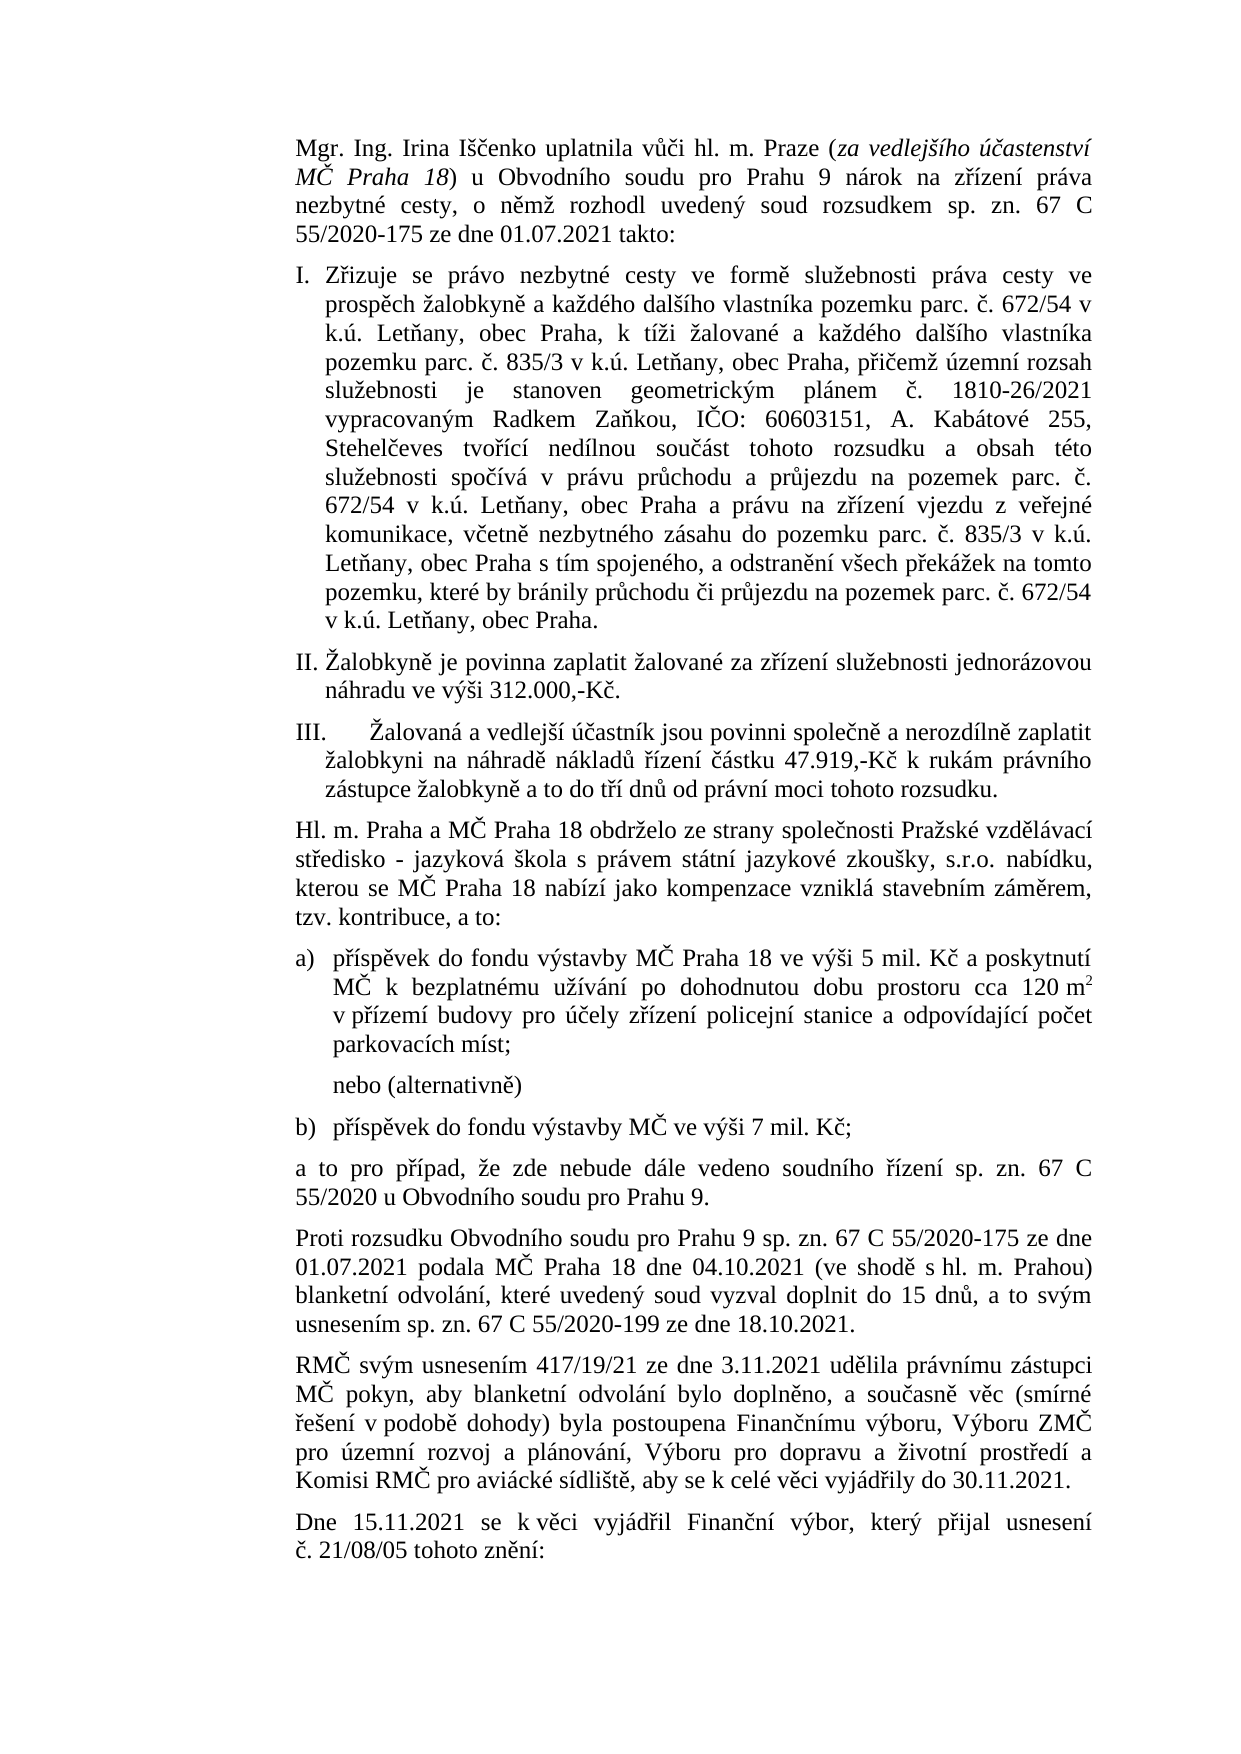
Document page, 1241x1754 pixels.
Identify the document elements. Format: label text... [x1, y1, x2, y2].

list Zřizuje se právo nezbytné cesty ve formě služebnosti práva cesty ve prospěch žalobkyně a každého dalšího vlastníka pozemku parc. č. 672/54 v k.ú. Letňany, obec Praha, k tíži žalované a každého dalšího vlastníka pozemku parc. č. 835/3 v k.ú. Letňany, obec Praha, přičemž územní rozsah služebnosti je stanoven geometrickým plánem č. 1810-26/2021 vypracovaným Radkem Zaňkou, IČO: 60603151, A. Kabátové 255, Stehelčeves tvořící nedílnou součást tohoto rozsudku a obsah této služebnosti spočívá v právu průchodu a průjezdu na pozemek parc. č. 672/54 v k.ú. Letňany, obec Praha a právu na zřízení vjezdu z veřejné komunikace, včetně nezbytného zásahu do pozemku parc. č. 835/3 v k.ú. Letňany, obec Praha s tím spojeného, a odstranění všech překážek na tomto pozemku, které by bránily průchodu či průjezdu na pozemek parc. č. 672/54 v k.ú. Letňany, obec Praha. [295, 260, 1093, 634]
list Žalobkyně je povinna zaplatit žalované za zřízení služebnosti jednorázovou náhradu ve výši 312.000,-Kč. [295, 647, 1093, 704]
text Proti rozsudku Obvodního soudu pro Prahu 9 sp. zn. 67 C 55/2020-175 ze dne 01.07.2021 podala MČ Praha 18 dne 04.10.2021 (ve shodě s hl. m. Prahou) blanketní odvolání, které uvedený soud vyzval doplnit do 15 dnů, a to svým usnesením sp. zn. 67 C 55/2020-199 ze dne 18.10.2021. [295, 1223, 1093, 1338]
list Žalovaná a vedlejší účastník jsou povinni společně a nerozdílně zaplatit žalobkyni na náhradě nákladů řízení částku 47.919,-Kč k rukám právního zástupce žalobkyně a to do tří dnů od právní moci tohoto rozsudku. [295, 717, 1093, 803]
list příspěvek do fondu výstavby MČ Praha 18 ve výši 5 mil. Kč a poskytnutí MČ k bezplatnému užívání po dohodnutou dobu prostoru cca 120 m2 v přízemí budovy pro účely zřízení policejní stanice a odpovídající počet parkovacích míst; [295, 943, 1093, 1058]
list Hl. m. Praha a MČ Praha 18 obdrželo ze strany společnosti Pražské vzdělávací středisko - jazyková škola s právem státní jazykové zkoušky, s.r.o. nabídku, kterou se MČ Praha 18 nabízí jako kompenzace vzniklá stavebním záměrem, tzv. kontribuce, a to: [295, 844, 1093, 930]
list příspěvek do fondu výstavby MČ ve výši 7 mil. Kč; [295, 1112, 1093, 1140]
list Mgr. Ing. Irina Iščenko uplatnila vůči hl. m. Praze (za vedlejšího účastenství MČ Praha 18) u Obvodního soudu pro Prahu 9 nárok na zřízení práva nezbytné cesty, o němž rozhodl uvedený soud rozsudkem sp. zn. 67 C 55/2020-175 ze dne 01.07.2021 takto: [295, 133, 1093, 248]
subtitle nebo (alternativně) [326, 1070, 1093, 1099]
text Dne 15.11.2021 se k věci vyjádřil Finanční výbor, který přijal usnesení č. 21/08/05 tohoto znění: [295, 1507, 1093, 1564]
text a to pro případ, že zde nebude dále vedeno soudního řízení sp. zn. 67 C 55/2020 u Obvodního soudu pro Prahu 9. [295, 1153, 1093, 1210]
text RMČ svým usnesením 417/19/21 ze dne 3.11.2021 udělila právnímu zástupci MČ pokyn, aby blanketní odvolání bylo doplněno, a současně věc (smírné řešení v podobě dohody) byla postoupena Finančnímu výboru, Výboru ZMČ pro územní rozvoj a plánování, Výboru pro dopravu a životní prostředí a Komisi RMČ pro aviácké sídliště, aby se k celé věci vyjádřily do 30.11.2021. [295, 1350, 1093, 1494]
